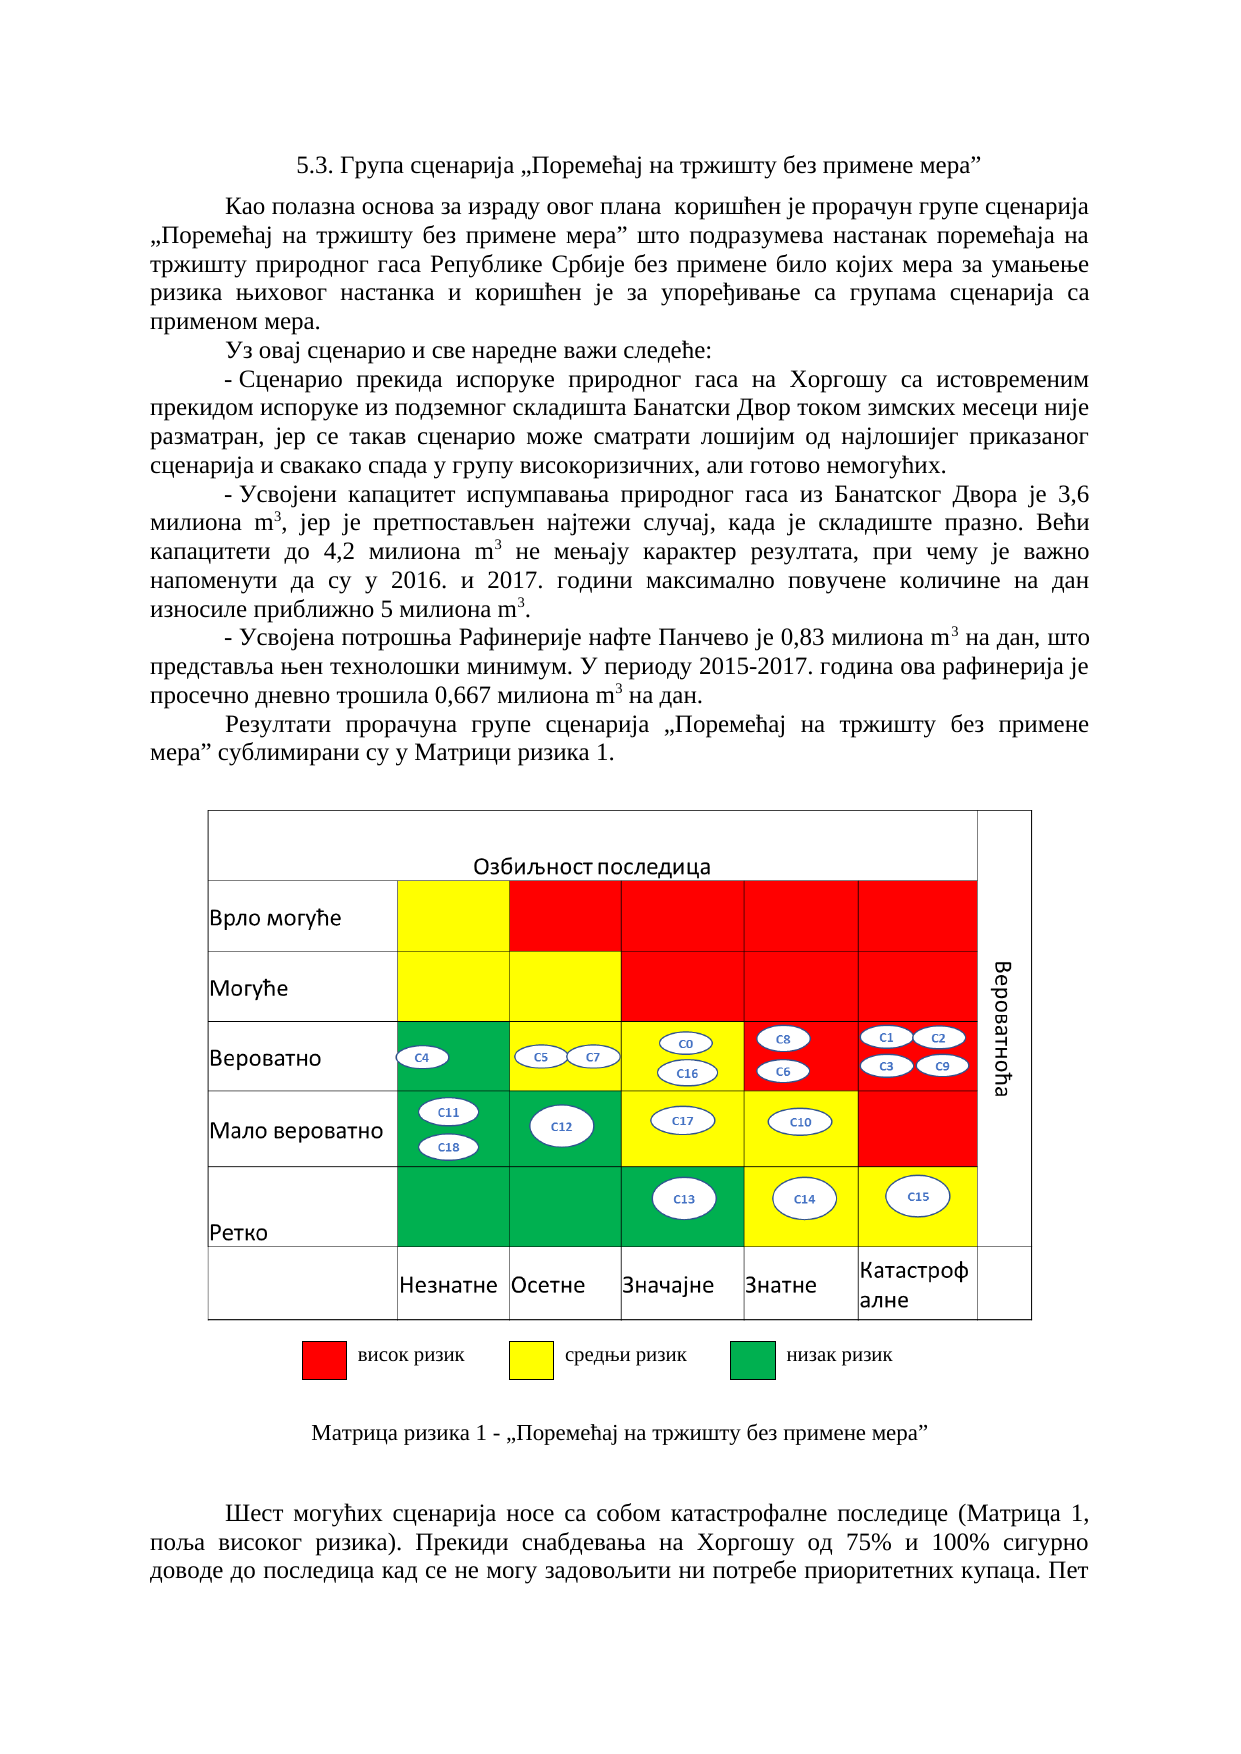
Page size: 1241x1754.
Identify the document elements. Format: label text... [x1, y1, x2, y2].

table_header висок ризик [347, 1341, 509, 1379]
subtitle Група сценарија „Поремећај на тржишту без примене мера” [187, 150, 1090, 179]
table_header [731, 1342, 775, 1379]
table_header [303, 1342, 346, 1379]
list Усвојени капацитет испумпавања природног гаса из Банатског Двора је 3,6 милиона m3, јер је претпостављен најтежи случај, када је складиште празно. Већи капацитети до 4,2 милиона m3 не мењају карактер резултата, при чему је важно напоменути да су у 2016. и 2017. години максимално повучене количине на дан износиле приближно 5 милиона m3. [150, 479, 1090, 622]
text Као полазна основа за израду овог плана коришћен је прорачун групе сценарија „Поремећај на тржишту без примене мера” што подразумева настанак поремећаја на тржишту природног гаса Републике Србије без примене било којих мера за умањење ризика њиховог настанка и коришћен је за упоређивање са групама сценарија са применом мера. [150, 191, 1090, 335]
text Уз овај сценарио и све наредне важи следеће: [150, 335, 1090, 364]
table_header средњи ризик [554, 1341, 730, 1379]
text Резултати прорачуна групе сценарија „Поремећај на тржишту без примене мера” сублимирани су у Матрици ризика 1. [150, 709, 1090, 766]
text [150, 1498, 1090, 1584]
list Усвојена потрошња Рафинерије нафте Панчево је 0,83 милиона m3 на дан, што представља њен технолошки минимум. У периоду 2015-2017. година ова рафинерија је просечно дневно трошила 0,667 милиона m3 на дан. [150, 622, 1090, 709]
picture [207, 810, 1033, 1329]
text Матрица ризика 1 - „Поремећај на тржишту без примене мера” [150, 1419, 1090, 1445]
list Сценарио прекида испоруке природног гаса на Хоргошу са истовременим прекидом испоруке из подземног складишта Банатски Двор током зимских месеци није разматран, јер се такав сценарио може сматрати лошијим од најлошијег приказаног сценарија и свакако спада у групу високоризичних, али готово немогућих. [150, 364, 1090, 479]
table_header низак ризик [776, 1341, 938, 1379]
table_header [510, 1342, 553, 1379]
